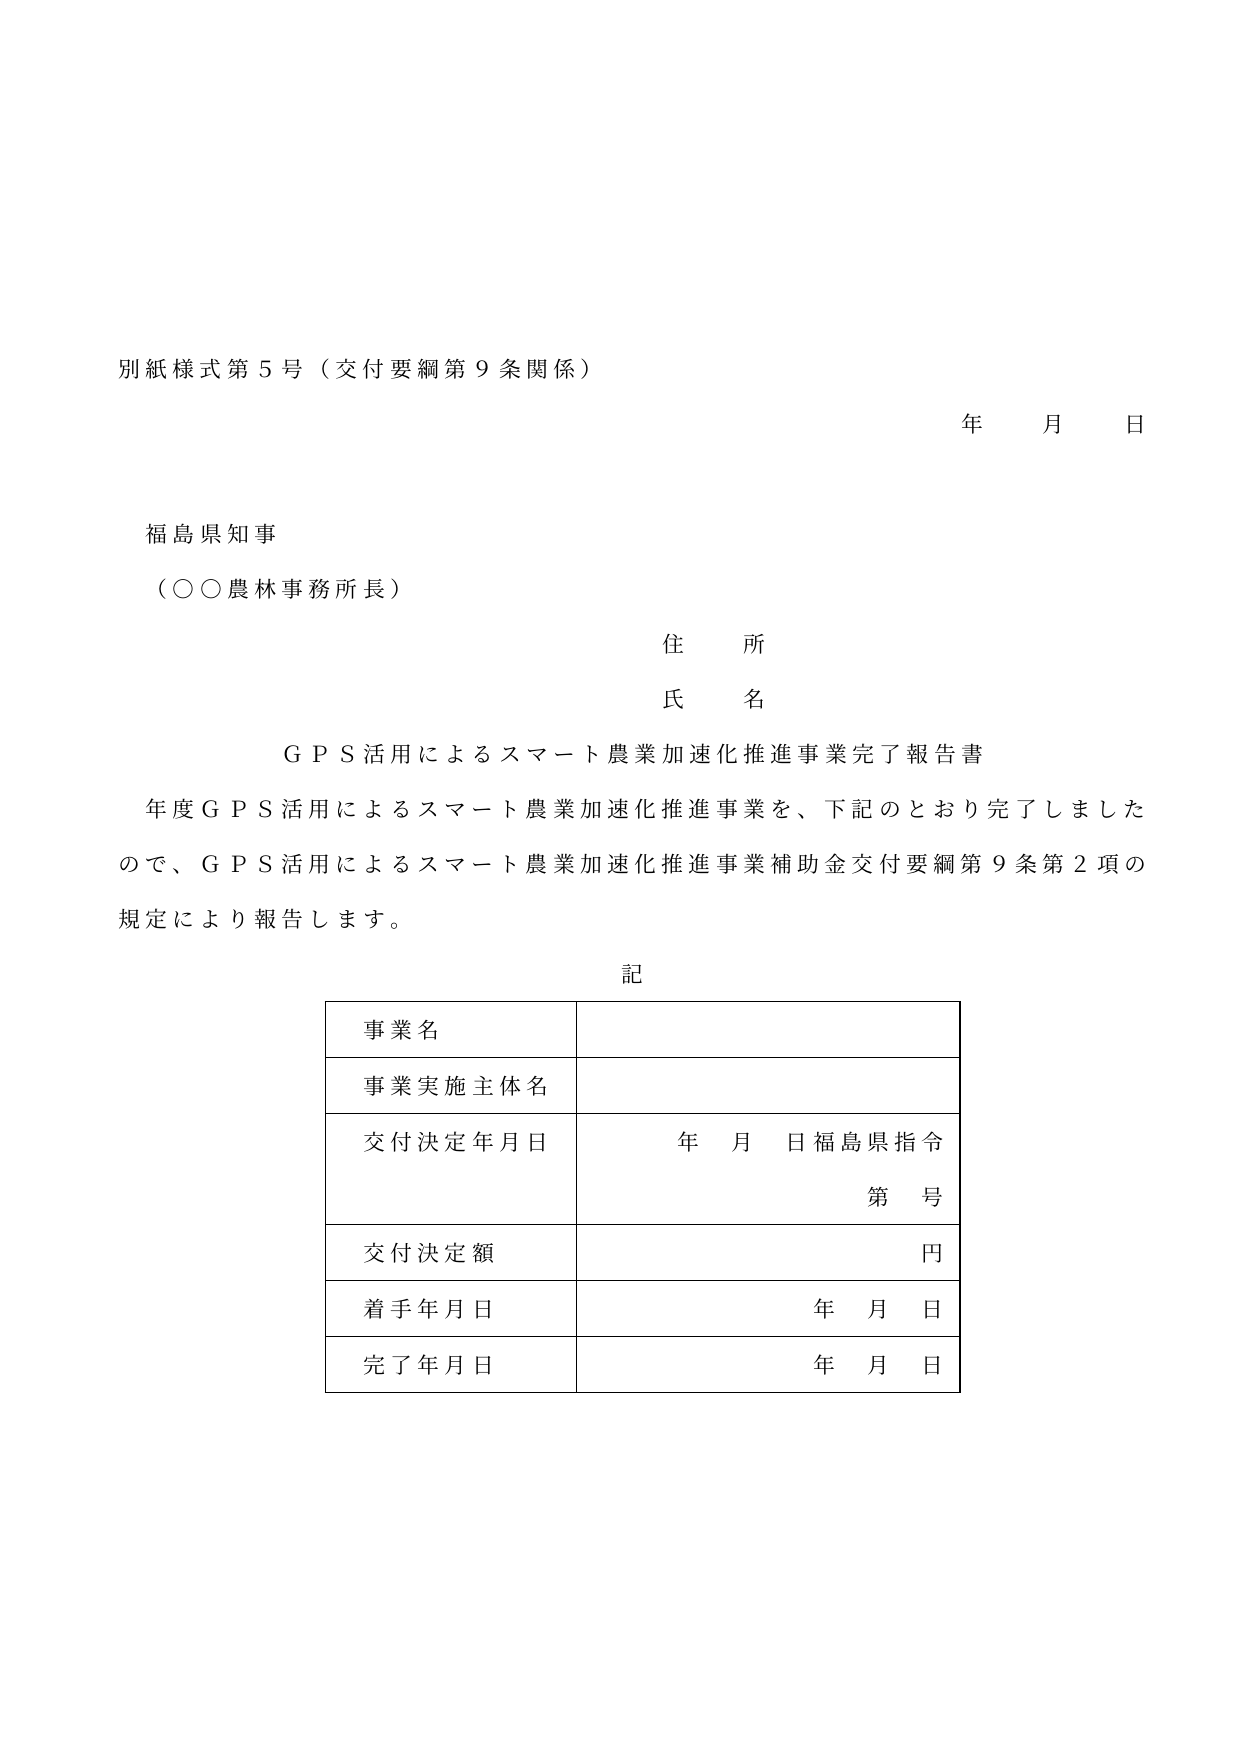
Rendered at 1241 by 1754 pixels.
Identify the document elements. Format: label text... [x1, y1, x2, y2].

table_header 事業名 [326, 1002, 576, 1057]
text ＧＰＳ活用によるスマート農業加速化推進事業完了報告書 [118, 726, 1151, 781]
text 記 [118, 946, 1151, 1001]
table_cell 着手年月日 [326, 1281, 576, 1336]
table_cell 年 月 日福島県指令 第 号 [577, 1114, 959, 1224]
table_cell 年 月 日 [577, 1281, 959, 1336]
table_cell 年 月 日 [577, 1337, 959, 1392]
table_cell 交付決定年月日 [326, 1114, 576, 1224]
table_cell 完了年月日 [326, 1337, 576, 1392]
text 福島県知事 [118, 506, 1151, 561]
table_cell 事業実施主体名 [326, 1058, 576, 1113]
text 年 月 日 [118, 396, 1151, 451]
table_header [577, 1002, 959, 1057]
text 氏 名 [118, 671, 1151, 726]
table_cell 交付決定額 [326, 1225, 576, 1280]
table_cell [577, 1058, 959, 1113]
text 別紙様式第５号（交付要綱第９条関係） [118, 341, 1151, 396]
text 住 所 [118, 616, 1151, 671]
text （○○農林事務所長） [118, 561, 1151, 616]
text 年度ＧＰＳ活用によるスマート農業加速化推進事業を、下記のとおり完了しましたので、ＧＰＳ活用によるスマート農業加速化推進事業補助金交付要綱第９条第２項の規定により報告します。 [118, 781, 1151, 946]
table_cell 円 [577, 1225, 959, 1280]
